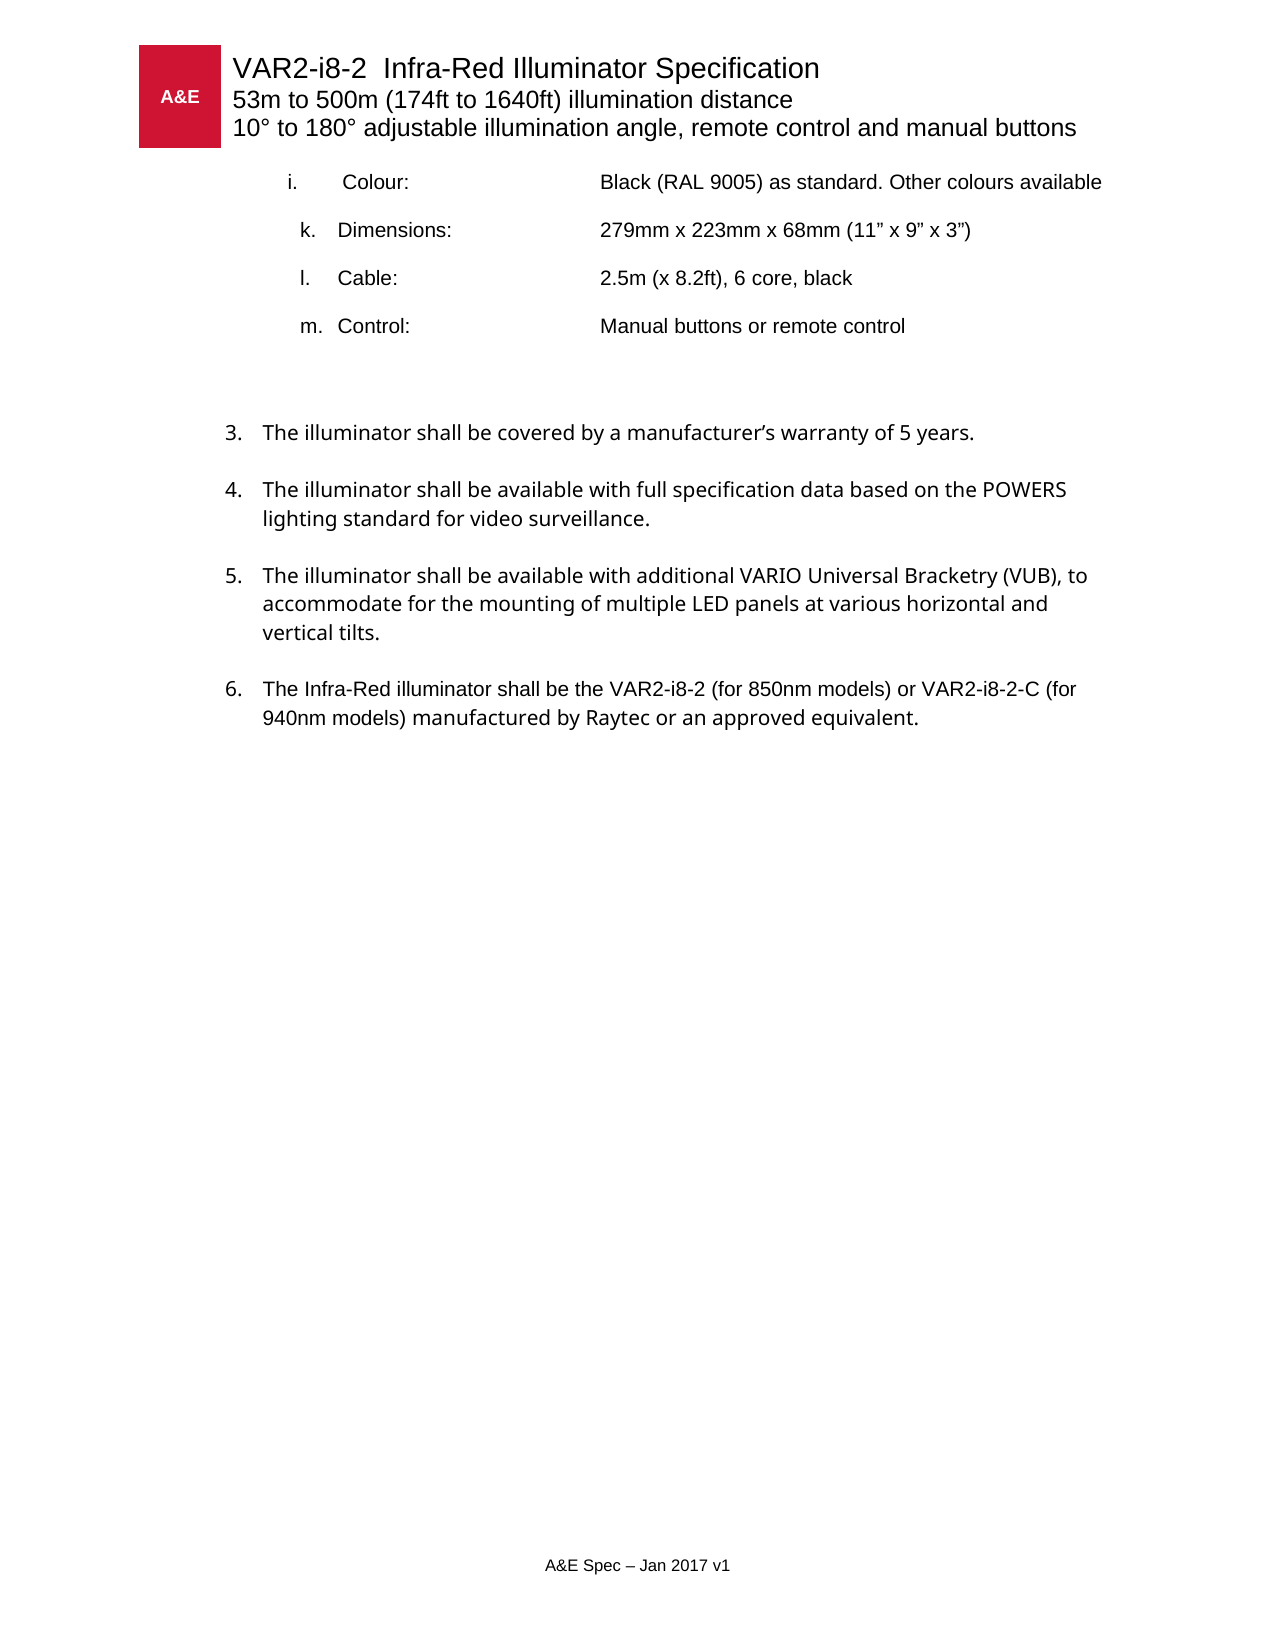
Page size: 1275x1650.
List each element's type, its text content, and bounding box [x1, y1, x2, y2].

list Cable: 2.5m (x 8.2ft), 6 core, black [300, 266, 1125, 290]
list The illuminator shall be covered by a manufacturer’s warranty of 5 years. [225, 418, 1125, 447]
list Control: Manual buttons or remote control [300, 314, 1125, 338]
list The Infra-Red illuminator shall be the VAR2-i8-2 (for 850nm models) or VAR2-i8-2-C (for 940nm models) manufactured by Raytec or an approved equivalent. [225, 674, 1125, 731]
list Dimensions: 279mm x 223mm x 68mm (11” x 9” x 3”) [300, 218, 1125, 242]
list Colour: Black (RAL 9005) as standard. Other colours available [298, 170, 1125, 194]
list The illuminator shall be available with full specification data based on the POWERS lighting standard for video surveillance. [225, 475, 1125, 532]
list The illuminator shall be available with additional VARIO Universal Bracketry (VUB), to accommodate for the mounting of multiple LED panels at various horizontal and vertical tilts. [225, 561, 1125, 646]
